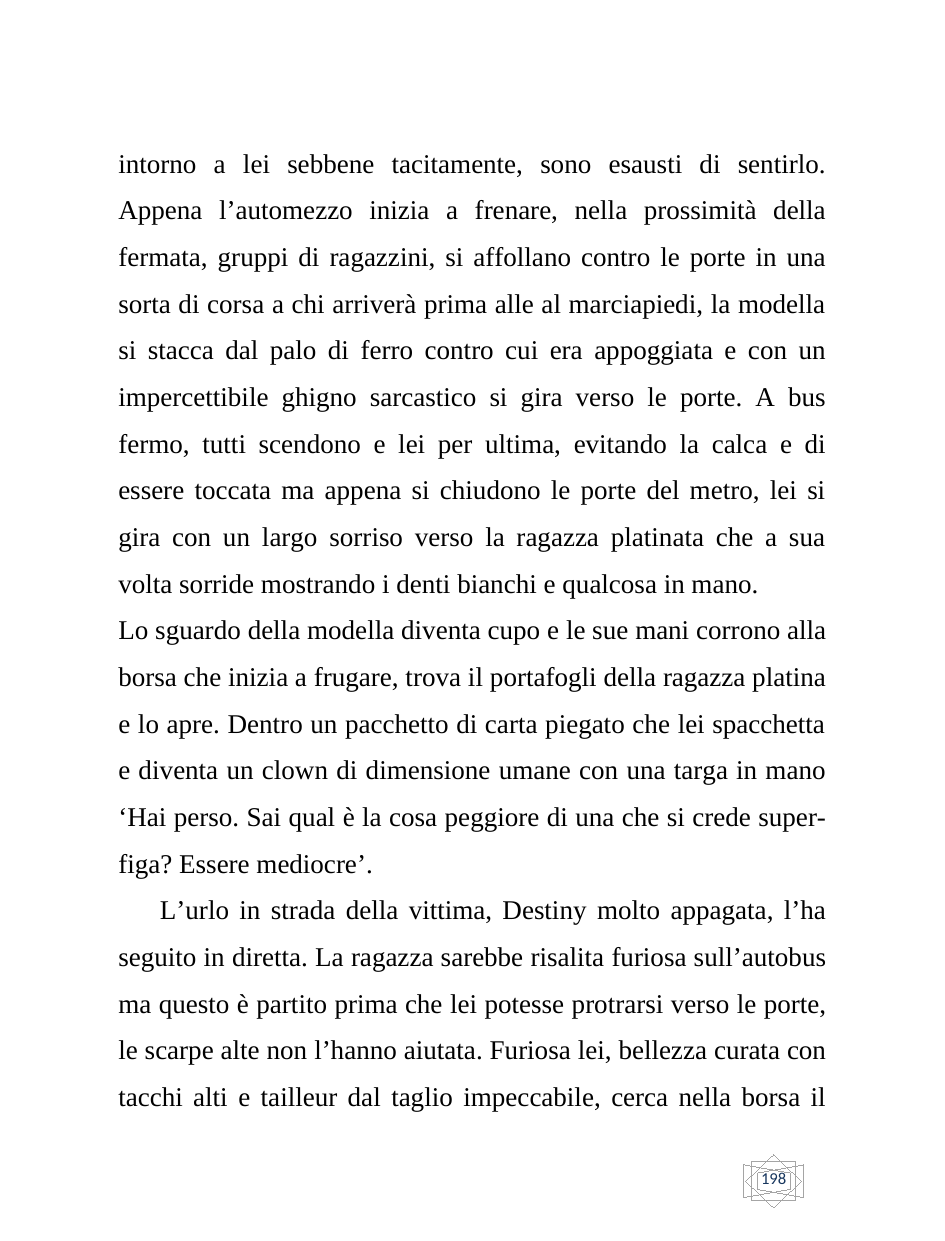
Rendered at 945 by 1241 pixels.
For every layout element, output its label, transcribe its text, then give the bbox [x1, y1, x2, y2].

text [118, 894, 827, 1112]
text Lo sguardo della modella diventa cupo e le sue mani corrono alla borsa che inizia a frugare, trova il portafogli della ragazza platina e lo apre. Dentro un pacchetto di carta piegato che lei spacchetta e diventa un clown di dimensione umane con una targa in mano ‘Hai perso. Sai qual è la cosa peggiore di una che si crede super-figa? Essere mediocre’. [118, 614, 827, 879]
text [118, 148, 827, 599]
